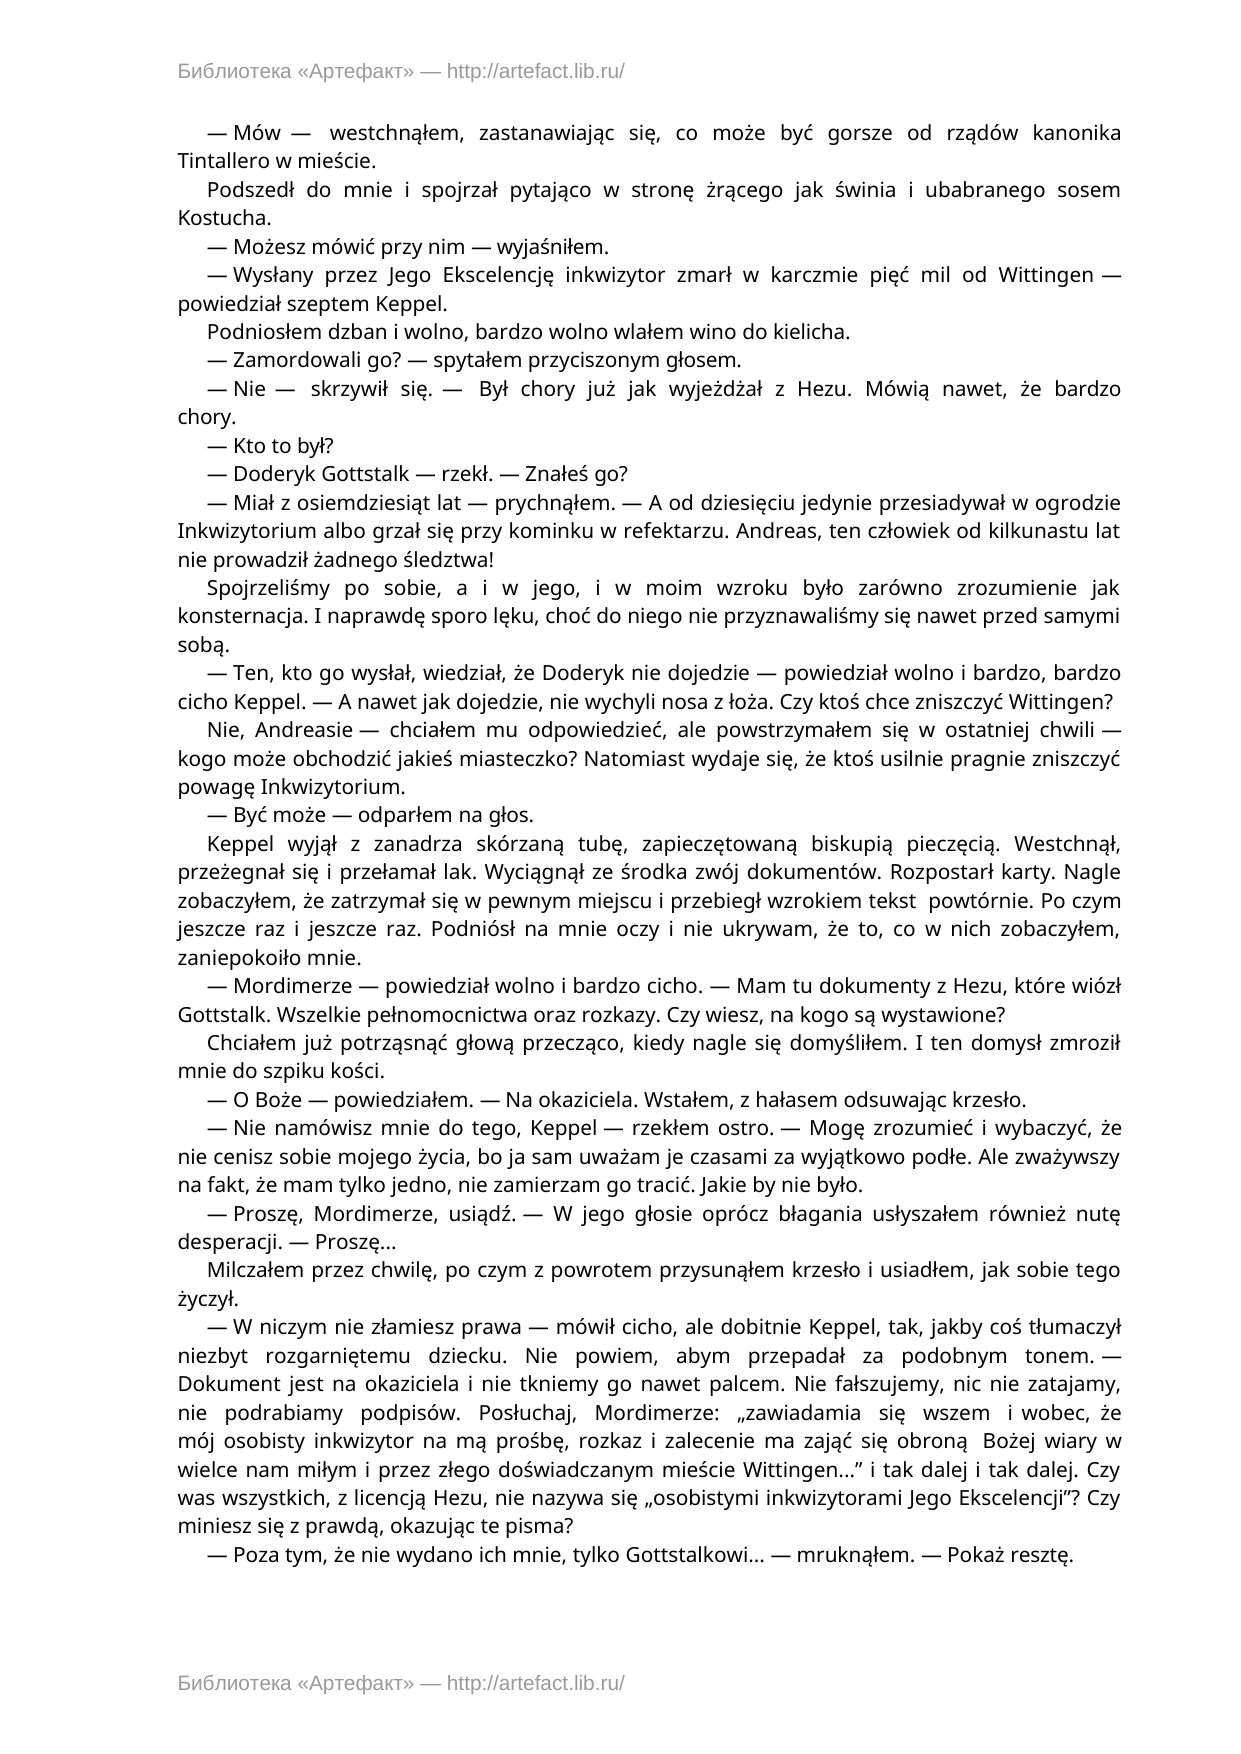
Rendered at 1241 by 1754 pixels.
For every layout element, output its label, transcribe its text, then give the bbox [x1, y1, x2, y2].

text — Proszę, Mordimerze, usiądź. — W jego głosie oprócz błagania usłyszałem również nutę desperacji. — Proszę... [177, 1199, 1122, 1256]
text — Być może — odparłem na głos. [177, 801, 1122, 829]
text Keppel wyjął z zanadrza skórzaną tubę, zapieczętowaną biskupią pieczęcią. Westchnął, przeżegnał się i przełamał lak. Wyciągnął ze środka zwój dokumentów. Rozpostarł karty. Nagle zobaczyłem, że zatrzymał się w pewnym miejscu i przebiegł wzrokiem tekst powtórnie. Po czym jeszcze raz i jeszcze raz. Podniósł na mnie oczy i nie ukrywam, że to, co w nich zobaczyłem, zaniepokoiło mnie. [177, 829, 1122, 971]
text — Miał z osiemdziesiąt lat — prychnąłem. — A od dziesięciu jedynie przesiadywał w ogrodzie Inkwizytorium albo grzał się przy kominku w refektarzu. Andreas, ten człowiek od kilkunastu lat nie prowadził żadnego śledztwa! [177, 488, 1122, 573]
text — Kto to był? [177, 431, 1122, 459]
text — Poza tym, że nie wydano ich mnie, tylko Gottstalkowi... — mruknąłem. — Pokaż resztę. [177, 1540, 1122, 1568]
text Milczałem przez chwilę, po czym z powrotem przysunąłem krzesło i usiadłem, jak sobie tego życzył. [177, 1256, 1122, 1312]
text Spojrzeliśmy po sobie, a i w jego, i w moim wzroku było zarówno zrozumienie jak konsternacja. I naprawdę sporo lęku, choć do niego nie przyznawaliśmy się nawet przed samymi sobą. [177, 573, 1122, 658]
text — Ten, kto go wysłał, wiedział, że Doderyk nie dojedzie — powiedział wolno i bardzo, bardzo cicho Keppel. — A nawet jak dojedzie, nie wychyli nosa z łoża. Czy ktoś chce zniszczyć Wittingen? [177, 658, 1122, 715]
text — Wysłany przez Jego Ekscelencję inkwizytor zmarł w karczmie pięć mil od Wittingen — powiedział szeptem Keppel. [177, 260, 1122, 317]
text — Doderyk Gottstalk — rzekł. — Znałeś go? [177, 459, 1122, 488]
text Chciałem już potrząsnąć głową przecząco, kiedy nagle się domyśliłem. I ten domysł zmroził mnie do szpiku kości. [177, 1028, 1122, 1085]
text Podszedł do mnie i spojrzał pytająco w stronę żrącego jak świnia i ubabranego sosem Kostucha. [177, 175, 1122, 232]
text — Możesz mówić przy nim — wyjaśniłem. [177, 232, 1122, 260]
text — O Boże — powiedziałem. — Na okaziciela. Wstałem, z hałasem odsuwając krzesło. [177, 1085, 1122, 1113]
text — W niczym nie złamiesz prawa — mówił cicho, ale dobitnie Keppel, tak, jakby coś tłumaczył niezbyt rozgarniętemu dziecku. Nie powiem, abym przepadał za podobnym tonem. — Dokument jest na okaziciela i nie tkniemy go nawet palcem. Nie fałszujemy, nic nie zatajamy, nie podrabiamy podpisów. Posłuchaj, Mordimerze: „zawiadamia się wszem i wobec, że mój osobisty inkwizytor na mą prośbę, rozkaz i zalecenie ma zająć się obroną Bożej wiary w wielce nam miłym i przez złego doświadczanym mieście Wittingen...” i tak dalej i tak dalej. Czy was wszystkich, z licencją Hezu, nie nazywa się „osobistymi inkwizytorami Jego Ekscelencji”? Czy miniesz się z prawdą, okazując te pisma? [177, 1312, 1122, 1540]
text Podniosłem dzban i wolno, bardzo wolno wlałem wino do kielicha. [177, 317, 1122, 346]
text — Mordimerze — powiedział wolno i bardzo cicho. — Mam tu dokumenty z Hezu, które wiózł Gottstalk. Wszelkie pełnomocnictwa oraz rozkazy. Czy wiesz, na kogo są wystawione? [177, 971, 1122, 1028]
text — Zamordowali go? — spytałem przyciszonym głosem. [177, 346, 1122, 374]
text — Nie — skrzywił się. — Był chory już jak wyjeżdżał z Hezu. Mówią nawet, że bardzo chory. [177, 374, 1122, 431]
text — Mów — westchnąłem, zastanawiając się, co może być gorsze od rządów kanonika Tintallero w mieście. [177, 118, 1122, 175]
text Nie, Andreasie — chciałem mu odpowiedzieć, ale powstrzymałem się w ostatniej chwili — kogo może obchodzić jakieś miasteczko? Natomiast wydaje się, że ktoś usilnie pragnie zniszczyć powagę Inkwizytorium. [177, 715, 1122, 801]
text — Nie namówisz mnie do tego, Keppel — rzekłem ostro. — Mogę zrozumieć i wybaczyć, że nie cenisz sobie mojego życia, bo ja sam uważam je czasami za wyjątkowo podłe. Ale zważywszy na fakt, że mam tylko jedno, nie zamierzam go tracić. Jakie by nie było. [177, 1113, 1122, 1199]
